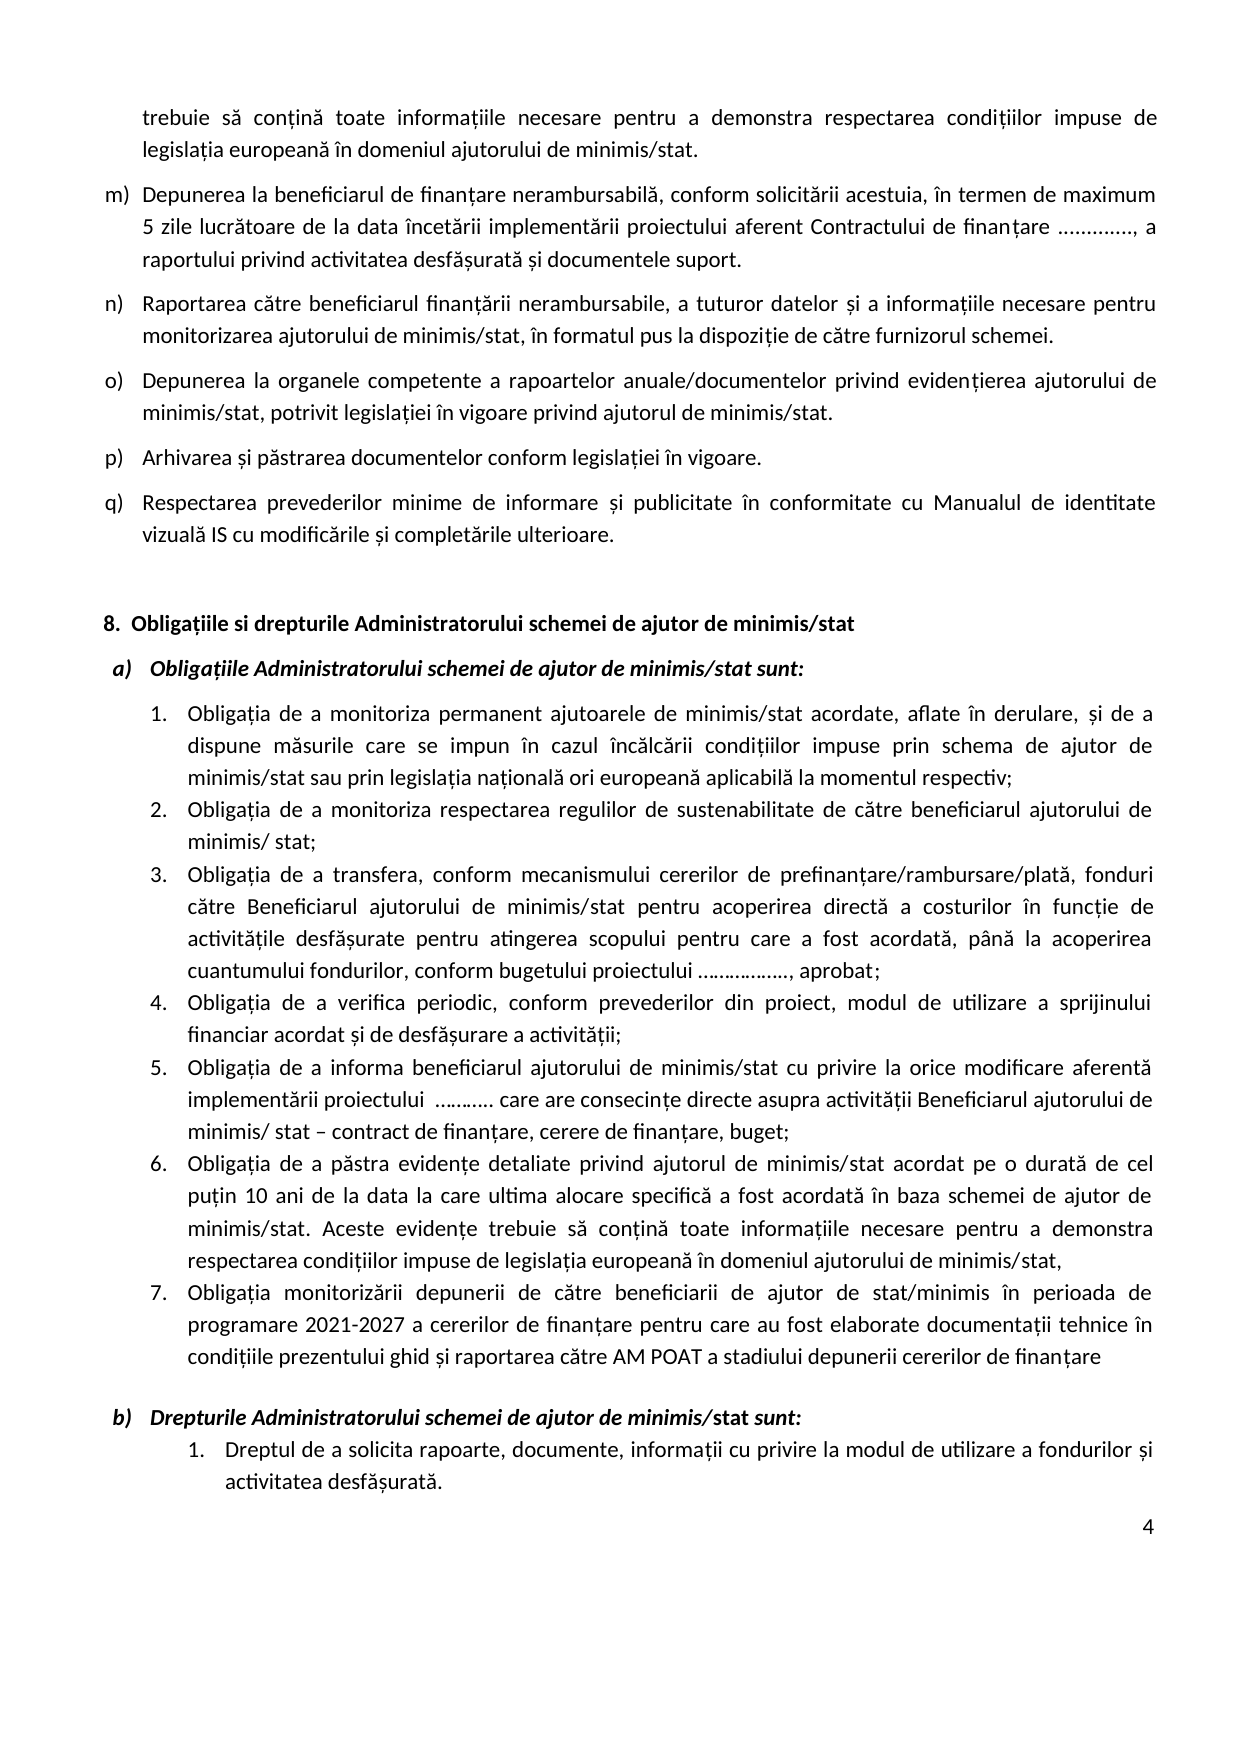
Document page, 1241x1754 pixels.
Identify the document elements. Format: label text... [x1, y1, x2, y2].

list Drepturile Administratorului schemei de ajutor de minimis/stat sunt: [112, 1403, 1154, 1431]
list Obligația monitorizării depunerii de către beneficiarii de ajutor de stat/minimis în perioada de programare 2021-2027 a cererilor de finanțare pentru care au fost elaborate documentații tehnice în condițiile prezentului ghid și raportarea către AM POAT a stadiului depunerii cererilor de finanțare [150, 1278, 1154, 1371]
list Obligația de a verifica periodic, conform prevederilor din proiect, modul de utilizare a sprijinului financiar acordat și de desfășurare a activității; [150, 988, 1154, 1049]
list Raportarea către beneficiarul finanțării nerambursabile, a tuturor datelor și a informațiile necesare pentru monitorizarea ajutorului de minimis/stat, în formatul pus la dispoziție de către furnizorul schemei. [104, 289, 1157, 349]
list Dreptul de a solicita rapoarte, documente, informații cu privire la modul de utilizare a fondurilor și activitatea desfășurată. [187, 1435, 1154, 1495]
list Obligația de a păstra evidențe detaliate privind ajutorul de minimis/stat acordat pe o durată de cel puțin 10 ani de la data la care ultima alocare specifică a fost acordată în baza schemei de ajutor de minimis/stat. Aceste evidențe trebuie să conțină toate informațiile necesare pentru a demonstra respectarea condițiilor impuse de legislația europeană în domeniul ajutorului de minimis/stat, [150, 1149, 1154, 1274]
text 8. Obligațiile si drepturile Administratorului schemei de ajutor de minimis/stat [103, 609, 1157, 637]
list Obligația de a monitoriza permanent ajutoarele de minimis/stat acordate, aflate în derulare, și de a dispune măsurile care se impun în cazul încălcării condițiilor impuse prin schema de ajutor de minimis/stat sau prin legislația națională ori europeană aplicabilă la momentul respectiv; [150, 699, 1154, 791]
list Obligația de a transfera, conform mecanismului cererilor de prefinanțare/rambursare/plată, fonduri către Beneficiarul ajutorului de minimis/stat pentru acoperirea directă a costurilor în funcție de activitățile desfășurate pentru atingerea scopului pentru care a fost acordată, până la acoperirea cuantumului fondurilor, conform bugetului proiectului …………….., aprobat; [150, 860, 1154, 984]
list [104, 103, 1157, 164]
list Arhivarea și păstrarea documentelor conform legislației în vigoare. [104, 443, 1157, 471]
list Depunerea la beneficiarul de finanțare nerambursabilă, conform solicitării acestuia, în termen de maximum 5 zile lucrătoare de la data încetării implementării proiectului aferent Contractului de finanțare ............., a raportului privind activitatea desfășurată și documentele suport. [104, 180, 1157, 273]
list Respectarea prevederilor minime de informare și publicitate în conformitate cu Manualul de identitate vizuală IS cu modificările și completările ulterioare. [104, 488, 1157, 548]
list Depunerea la organele competente a rapoartelor anuale/documentelor privind evidențierea ajutorului de minimis/stat, potrivit legislației în vigoare privind ajutorul de minimis/stat. [104, 366, 1157, 426]
list Obligațiile Administratorului schemei de ajutor de minimis/stat sunt: [112, 654, 1157, 682]
list Obligația de a monitoriza respectarea regulilor de sustenabilitate de către beneficiarul ajutorului de minimis/ stat; [150, 795, 1154, 856]
list Obligația de a informa beneficiarul ajutorului de minimis/stat cu privire la orice modificare aferentă implementării proiectului ……….. care are consecințe directe asupra activității Beneficiarul ajutorului de minimis/ stat – contract de finanțare, cerere de finanțare, buget; [150, 1053, 1154, 1145]
